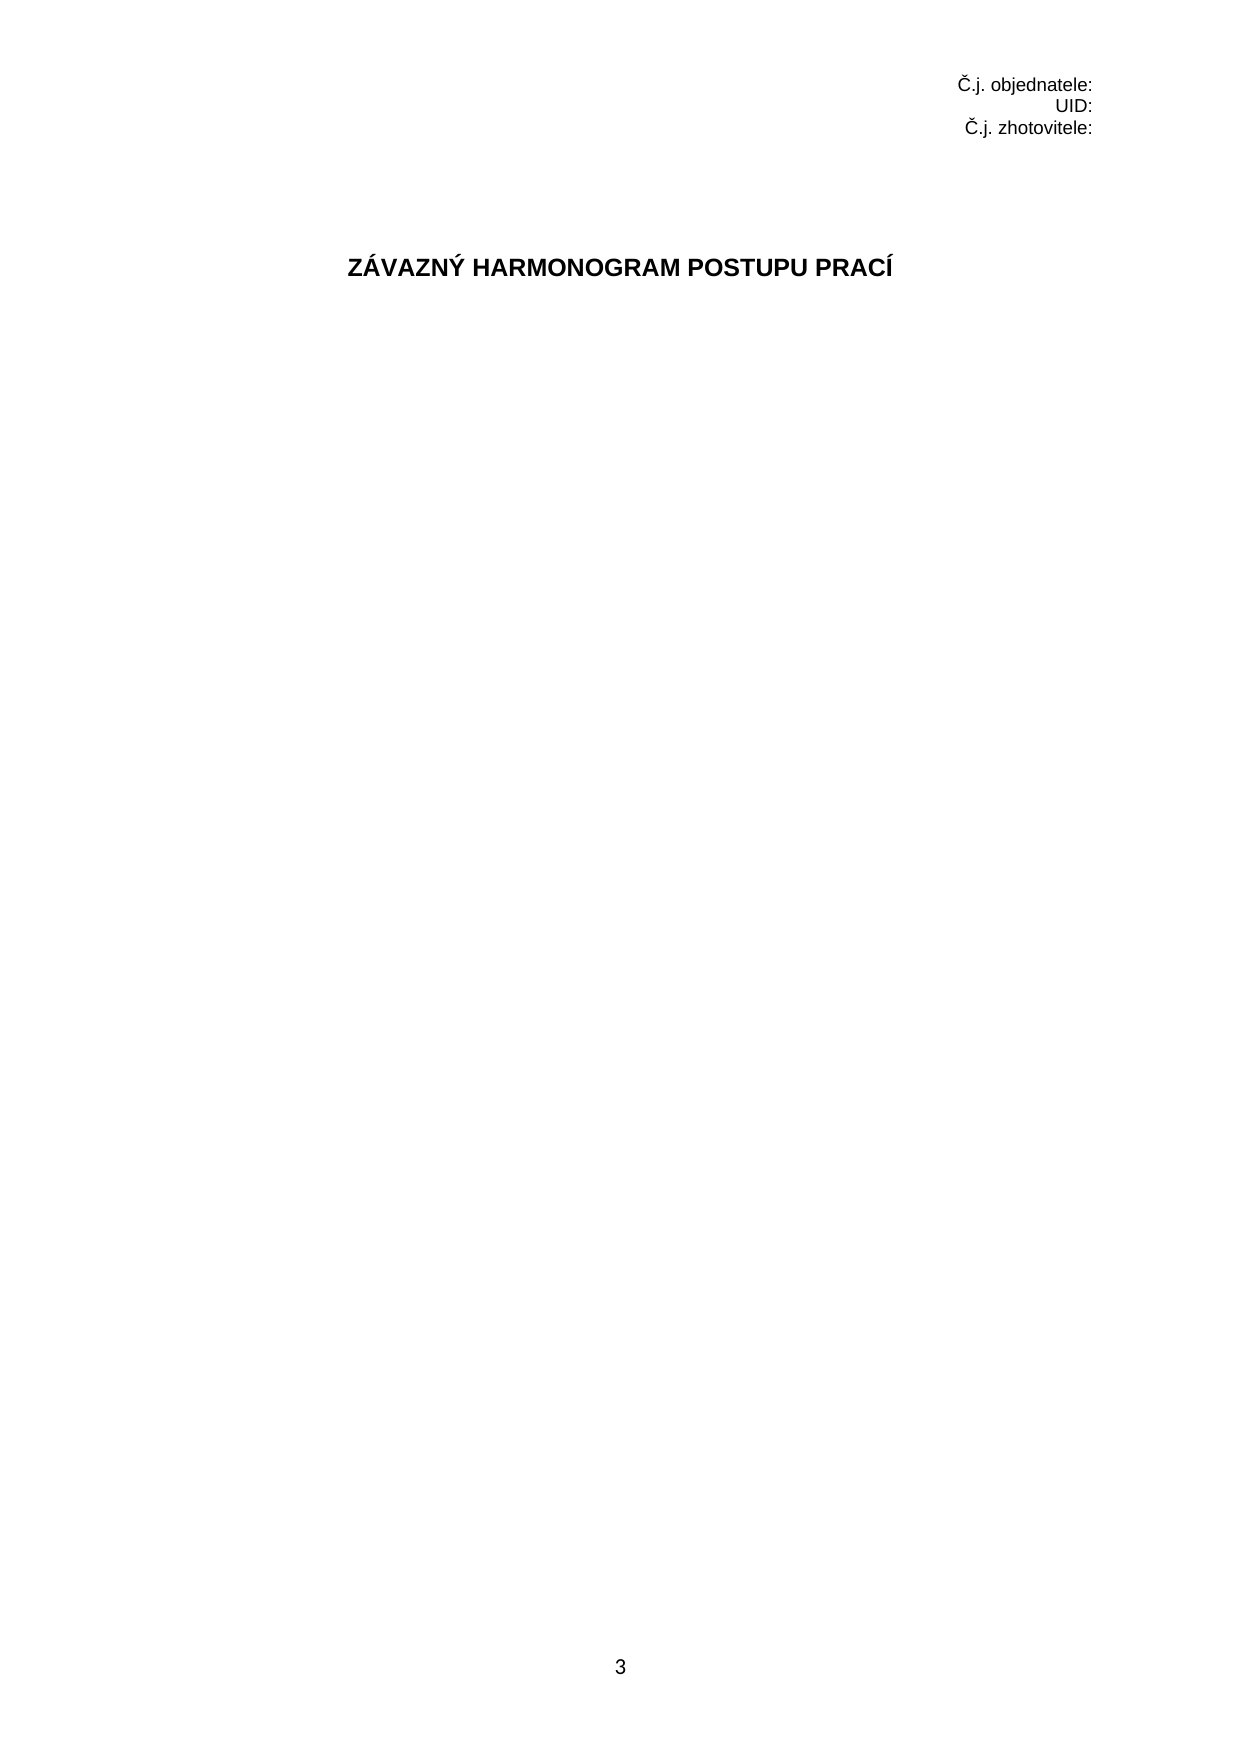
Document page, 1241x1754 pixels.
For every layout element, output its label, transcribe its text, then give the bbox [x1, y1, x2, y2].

text ZÁVAZNÝ HARMONOGRAM POSTUPU PRACÍ [148, 253, 1093, 282]
